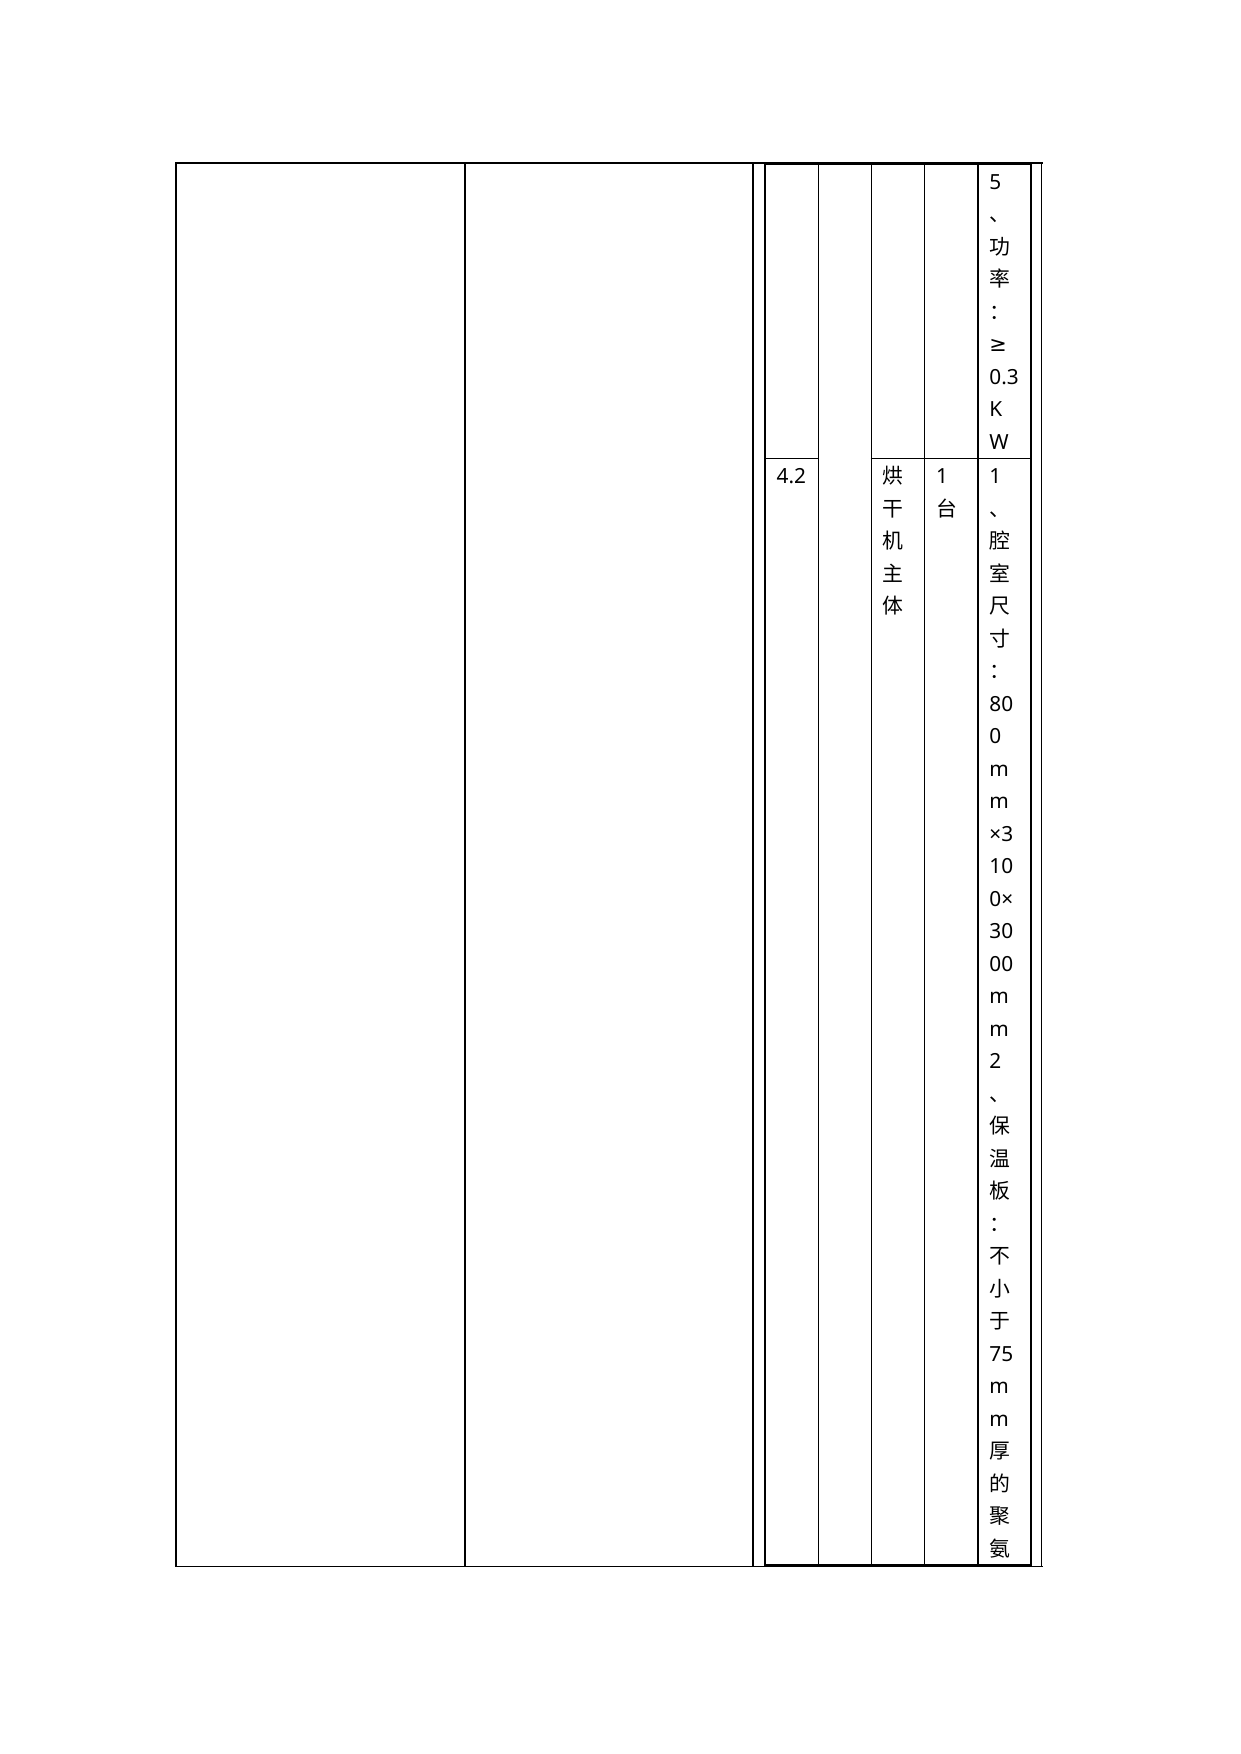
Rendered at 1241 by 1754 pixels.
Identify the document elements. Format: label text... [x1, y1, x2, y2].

table_cell [925, 165, 977, 458]
table_cell [1032, 164, 1041, 1566]
table_cell [872, 165, 924, 458]
table_cell 1 [177, 164, 464, 1566]
table_cell [766, 165, 818, 458]
table_cell [766, 459, 818, 1564]
table_cell [466, 164, 752, 1566]
table_cell [754, 164, 764, 1566]
table_cell [979, 165, 1030, 458]
table_cell [819, 165, 871, 1564]
table_cell [925, 459, 977, 1564]
table_cell [872, 459, 924, 1564]
table_cell [979, 459, 1030, 1564]
